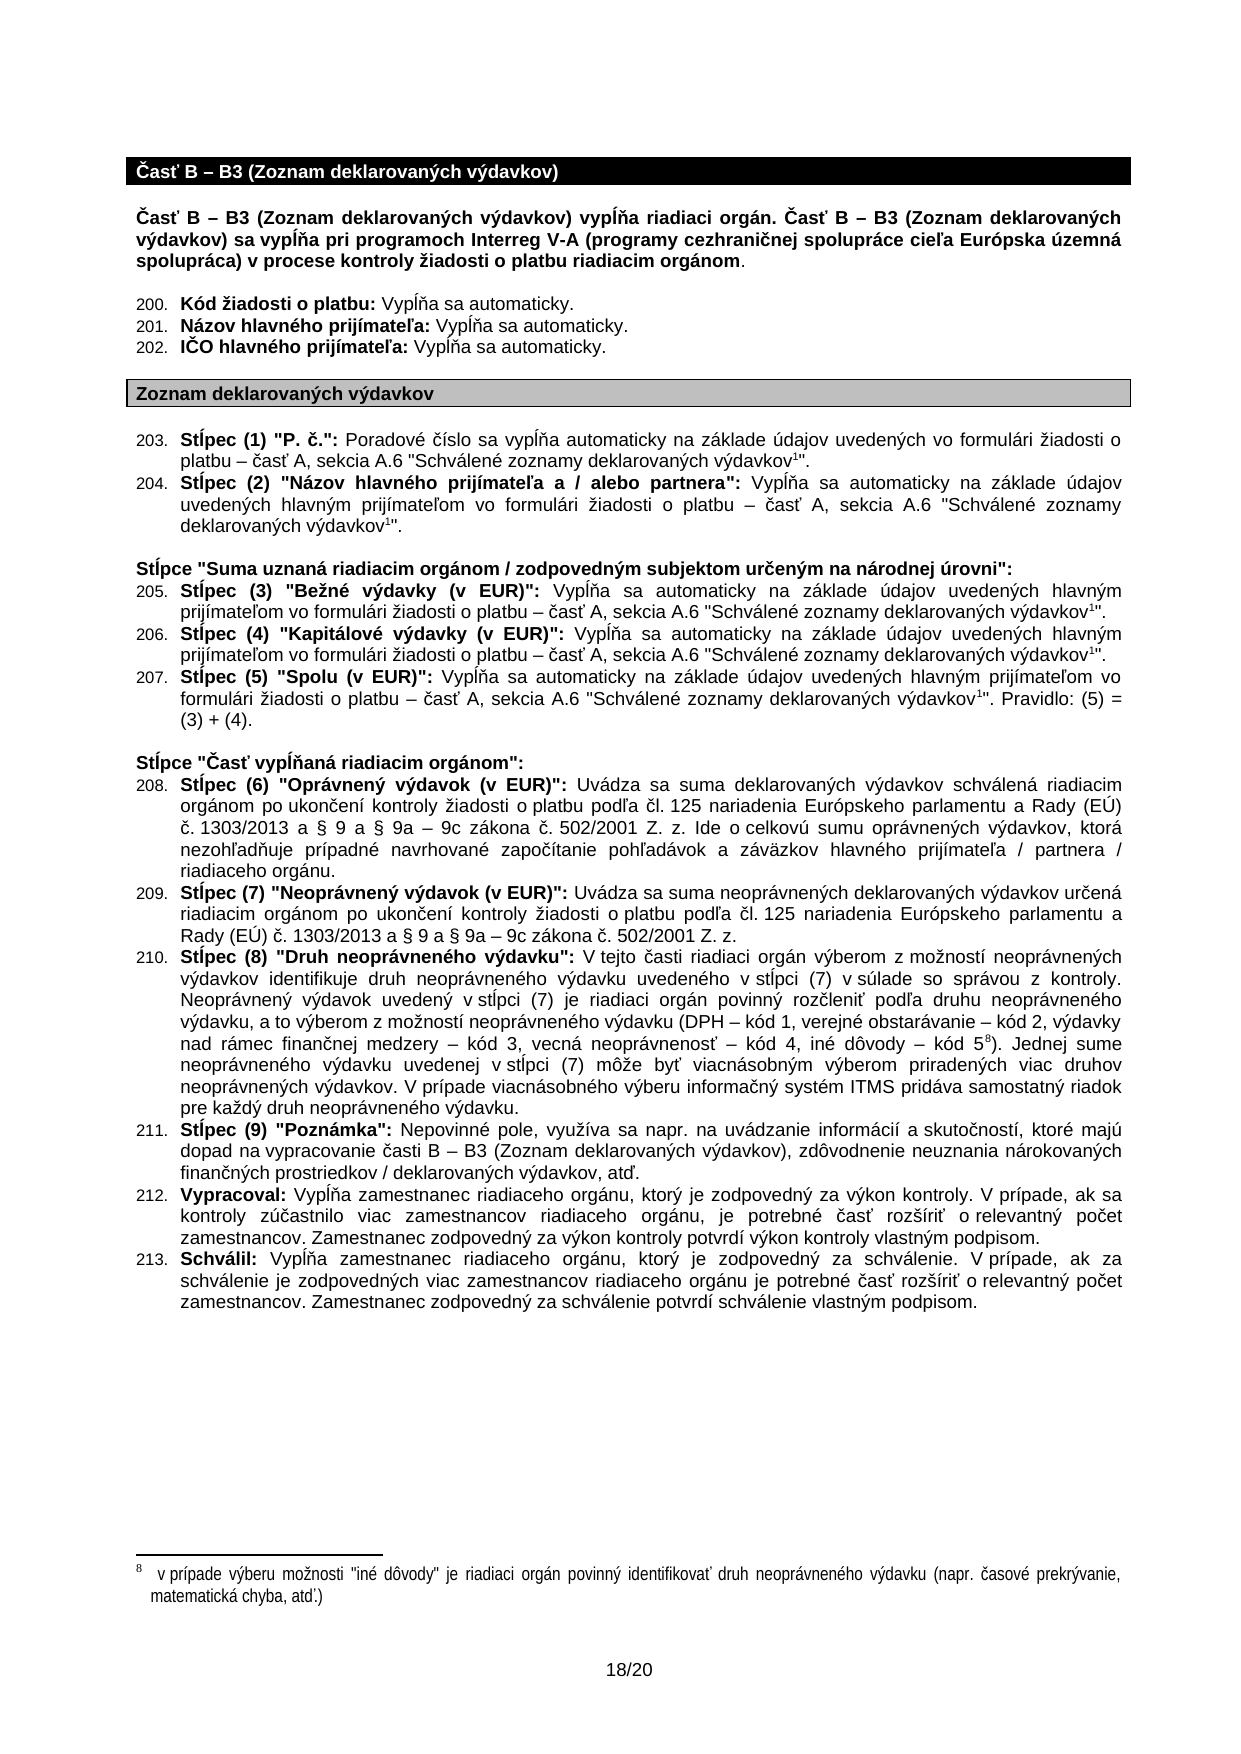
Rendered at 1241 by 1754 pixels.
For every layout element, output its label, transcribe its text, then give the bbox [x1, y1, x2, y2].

text Stĺpce "Časť vypĺňaná riadiacim orgánom": [136, 752, 1122, 774]
list Stĺpec (5) "Spolu (v EUR)": Vypĺňa sa automaticky na základe údajov uvedených hlavným prijímateľom vo formulári žiadosti o platbu – časť A, sekcia A.6 "Schválené zoznamy deklarovaných výdavkov1". Pravidlo: (5) = (3) + (4). [136, 666, 1122, 731]
text Časť B – B3 (Zoznam deklarovaných výdavkov) vypĺňa riadiaci orgán. Časť B – B3 (Zoznam deklarovaných výdavkov) sa vypĺňa pri programoch Interreg V-A (programy cezhraničnej spolupráce cieľa Európska územná spolupráca) v procese kontroly žiadosti o platbu riadiacim orgánom. [136, 207, 1122, 271]
list Názov hlavného prijímateľa: Vypĺňa sa automaticky. [136, 314, 1122, 336]
list Stĺpec (4) "Kapitálové výdavky (v EUR)": Vypĺňa sa automaticky na základe údajov uvedených hlavným prijímateľom vo formulári žiadosti o platbu – časť A, sekcia A.6 "Schválené zoznamy deklarovaných výdavkov1". [136, 623, 1122, 666]
list Stĺpec (3) "Bežné výdavky (v EUR)": Vypĺňa sa automaticky na základe údajov uvedených hlavným prijímateľom vo formulári žiadosti o platbu – časť A, sekcia A.6 "Schválené zoznamy deklarovaných výdavkov1". [136, 579, 1122, 623]
list IČO hlavného prijímateľa: Vypĺňa sa automaticky. [136, 336, 1122, 358]
list Stĺpec (2) "Názov hlavného prijímateľa a / alebo partnera": Vypĺňa sa automaticky na základe údajov uvedených hlavným prijímateľom vo formulári žiadosti o platbu – časť A, sekcia A.6 "Schválené zoznamy deklarovaných výdavkov1". [136, 472, 1122, 536]
list Stĺpec (7) "Neoprávnený výdavok (v EUR)": Uvádza sa suma neoprávnených deklarovaných výdavkov určená riadiacim orgánom po ukončení kontroly žiadosti o platbu podľa čl. 125 nariadenia Európskeho parlamentu a Rady (EÚ) č. 1303/2013 a § 9 a § 9a – 9c zákona č. 502/2001 Z. z. [136, 881, 1122, 946]
list Stĺpec (1) "P. č.": Poradové číslo sa vypĺňa automaticky na základe údajov uvedených vo formulári žiadosti o platbu – časť A, sekcia A.6 "Schválené zoznamy deklarovaných výdavkov1". [136, 429, 1122, 472]
list Vypracoval: Vypĺňa zamestnanec riadiaceho orgánu, ktorý je zodpovedný za výkon kontroly. V prípade, ak sa kontroly zúčastnilo viac zamestnancov riadiaceho orgánu, je potrebné časť rozšíriť o relevantný počet zamestnancov. Zamestnanec zodpovedný za výkon kontroly potvrdí výkon kontroly vlastným podpisom. [136, 1183, 1122, 1248]
list Stĺpec (8) "Druh neoprávneného výdavku": V tejto časti riadiaci orgán výberom z možností neoprávnených výdavkov identifikuje druh neoprávneného výdavku uvedeného v stĺpci (7) v súlade so správou z kontroly. Neoprávnený výdavok uvedený v stĺpci (7) je riadiaci orgán povinný rozčleniť podľa druhu neoprávneného výdavku, a to výberom z možností neoprávneného výdavku (DPH – kód 1, verejné obstarávanie – kód 2, výdavky nad rámec finančnej medzery – kód 3, vecná neoprávnenosť – kód 4, iné dôvody – kód 5). Jednej sume neoprávneného výdavku uvedenej v stĺpci (7) môže byť viacnásobným výberom priradených viac druhov neoprávnených výdavkov. V prípade viacnásobného výberu informačný systém ITMS pridáva samostatný riadok pre každý druh neoprávneného výdavku. [136, 946, 1122, 1119]
list Stĺpec (6) "Oprávnený výdavok (v EUR)": Uvádza sa suma deklarovaných výdavkov schválená riadiacim orgánom po ukončení kontroly žiadosti o platbu podľa čl. 125 nariadenia Európskeho parlamentu a Rady (EÚ) č. 1303/2013 a § 9 a § 9a – 9c zákona č. 502/2001 Z. z. Ide o celkovú sumu oprávnených výdavkov, ktorá nezohľadňuje prípadné navrhované započítanie pohľadávok a záväzkov hlavného prijímateľa / partnera / riadiaceho orgánu. [136, 774, 1122, 881]
text Časť B – B3 (Zoznam deklarovaných výdavkov) [128, 159, 1130, 184]
list Stĺpec (9) "Poznámka": Nepovinné pole, využíva sa napr. na uvádzanie informácií a skutočností, ktoré majú dopad na vypracovanie časti B – B3 (Zoznam deklarovaných výdavkov), zdôvodnenie neuznania nárokovaných finančných prostriedkov / deklarovaných výdavkov, atď. [136, 1119, 1122, 1183]
list Schválil: Vypĺňa zamestnanec riadiaceho orgánu, ktorý je zodpovedný za schválenie. V prípade, ak za schválenie je zodpovedných viac zamestnancov riadiaceho orgánu je potrebné časť rozšíriť o relevantný počet zamestnancov. Zamestnanec zodpovedný za schválenie potvrdí schválenie vlastným podpisom. [136, 1248, 1122, 1313]
text Stĺpce "Suma uznaná riadiacim orgánom / zodpovedným subjektom určeným na národnej úrovni": [136, 558, 1122, 579]
text Zoznam deklarovaných výdavkov [128, 380, 1130, 406]
list Kód žiadosti o platbu: Vypĺňa sa automaticky. [136, 293, 1122, 314]
